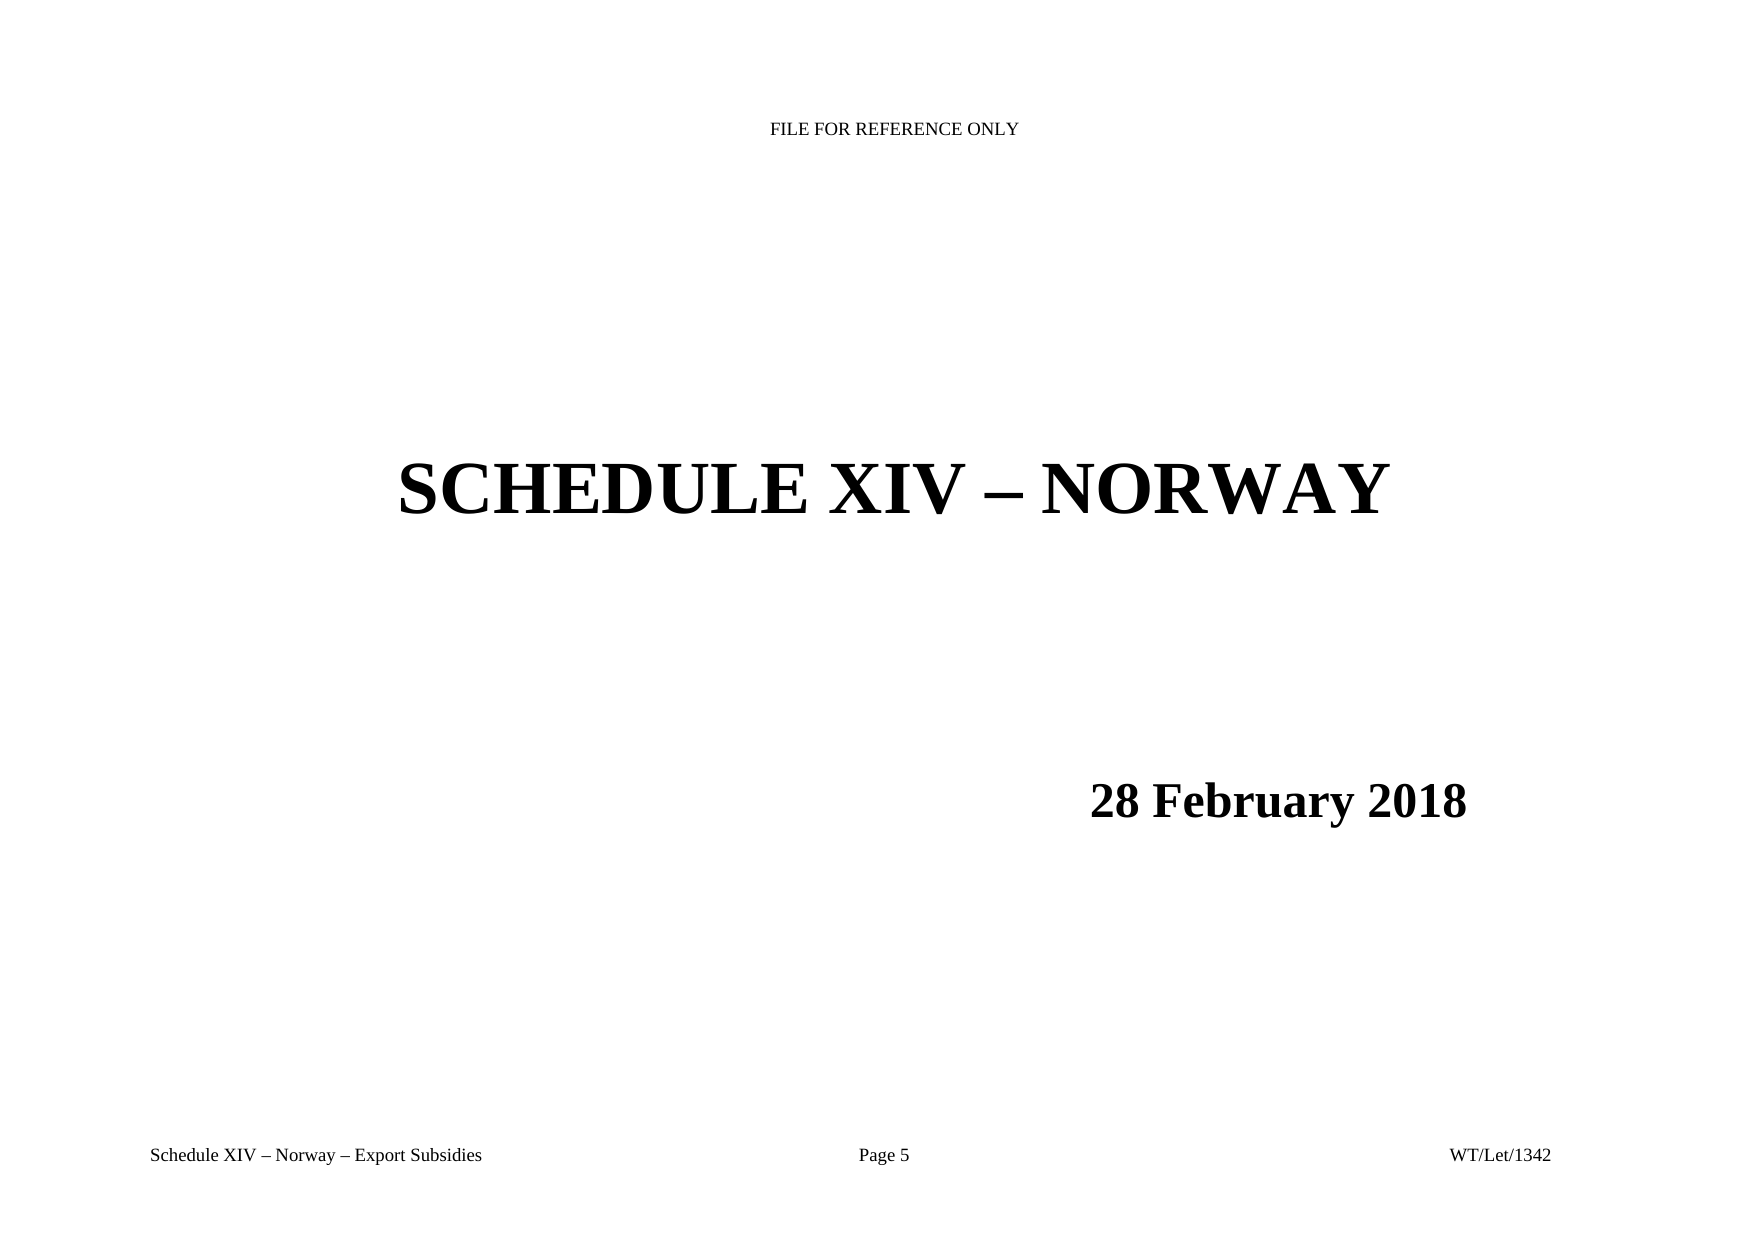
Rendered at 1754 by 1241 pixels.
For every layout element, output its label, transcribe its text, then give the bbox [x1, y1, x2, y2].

title SCHEDULE XIV – Norway [150, 443, 1639, 529]
text 28 February 2018 [859, 771, 1639, 828]
title file for reference only [150, 118, 1639, 140]
